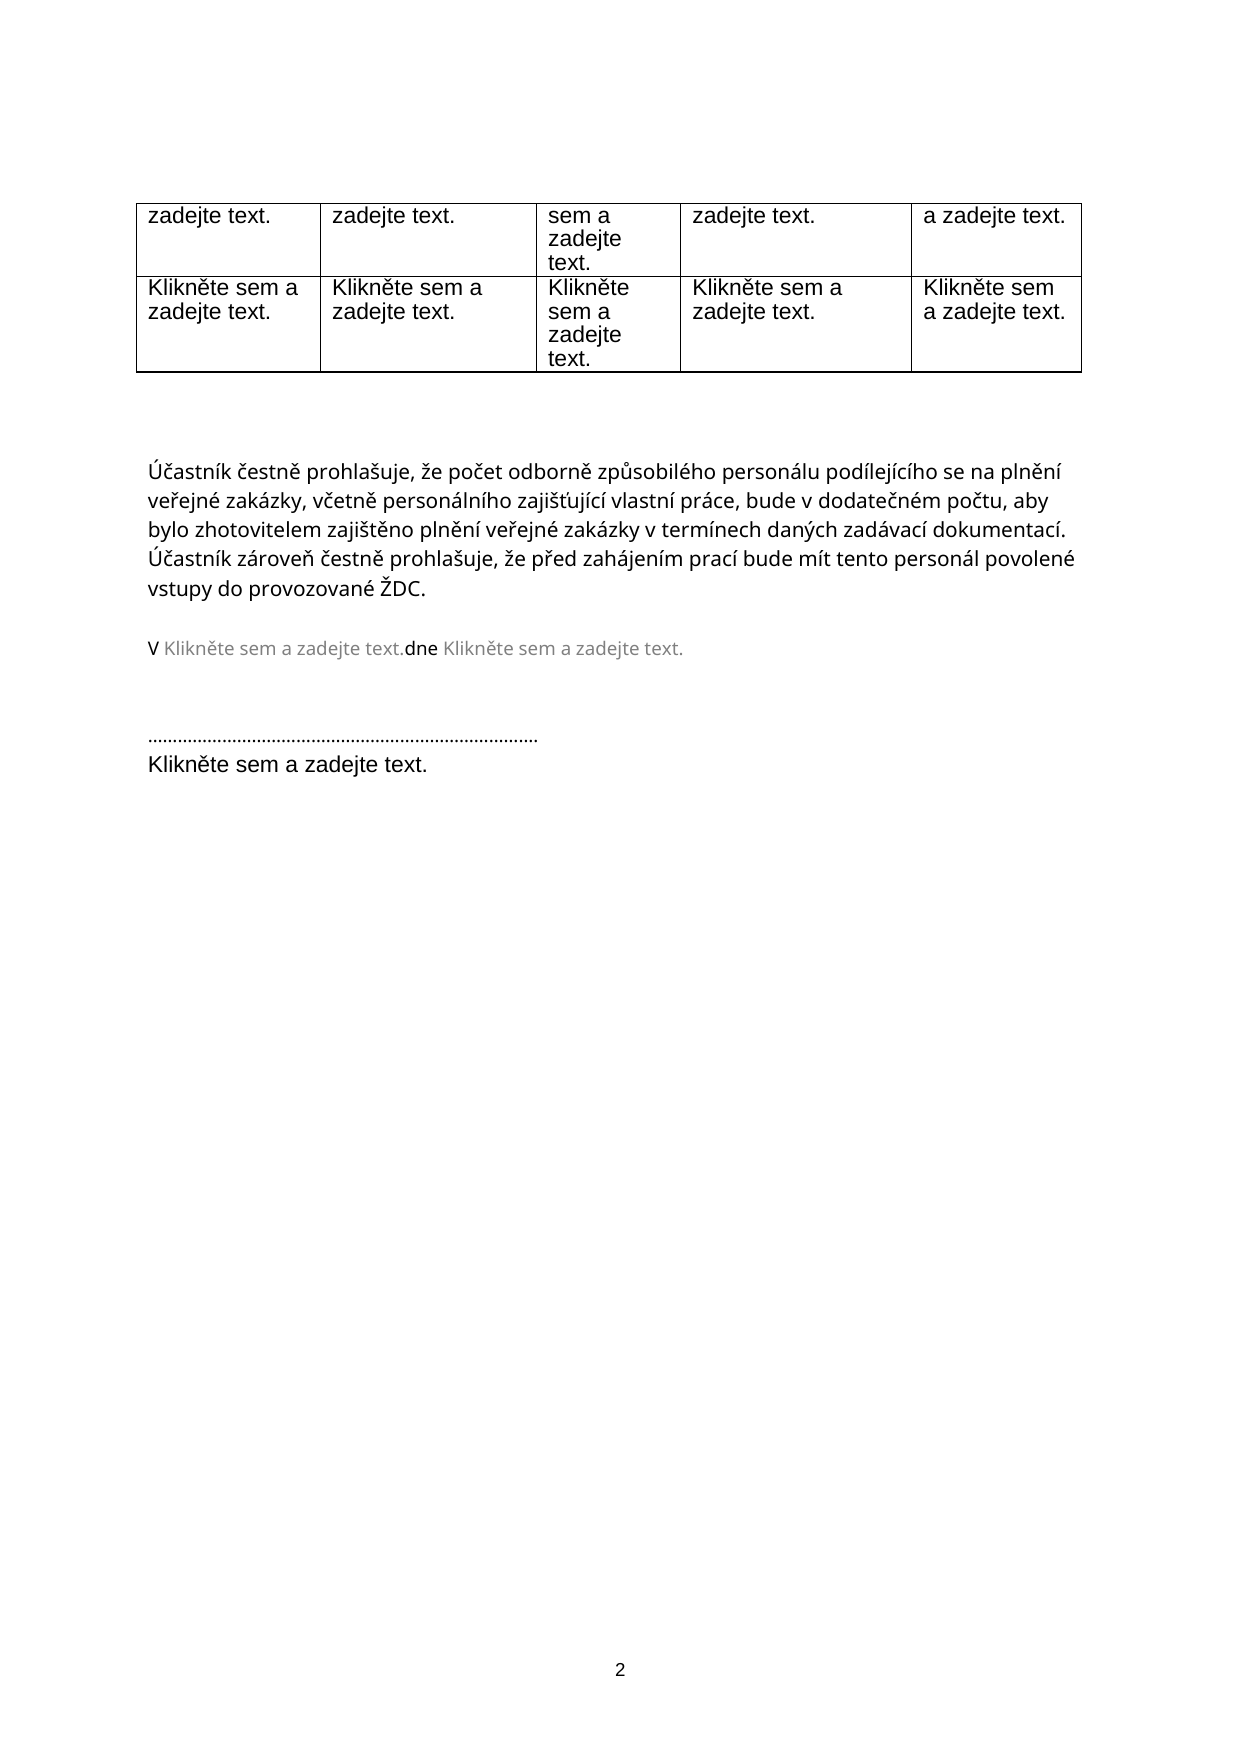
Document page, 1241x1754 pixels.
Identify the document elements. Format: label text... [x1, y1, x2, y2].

text ……………………………………………………………………. [148, 719, 1092, 748]
text Účastník zároveň čestně prohlašuje, že před zahájením prací bude mít tento personál povolené vstupy do provozované ŽDC. [148, 544, 1092, 602]
text Účastník čestně prohlašuje, že počet odborně způsobilého personálu podílejícího se na plnění veřejné zakázky, včetně personálního zajišťující vlastní práce, bude v dodatečném počtu, aby bylo zhotovitelem zajištěno plnění veřejné zakázky v termínech daných zadávací dokumentací. [148, 456, 1092, 544]
text V dne [148, 631, 1092, 661]
